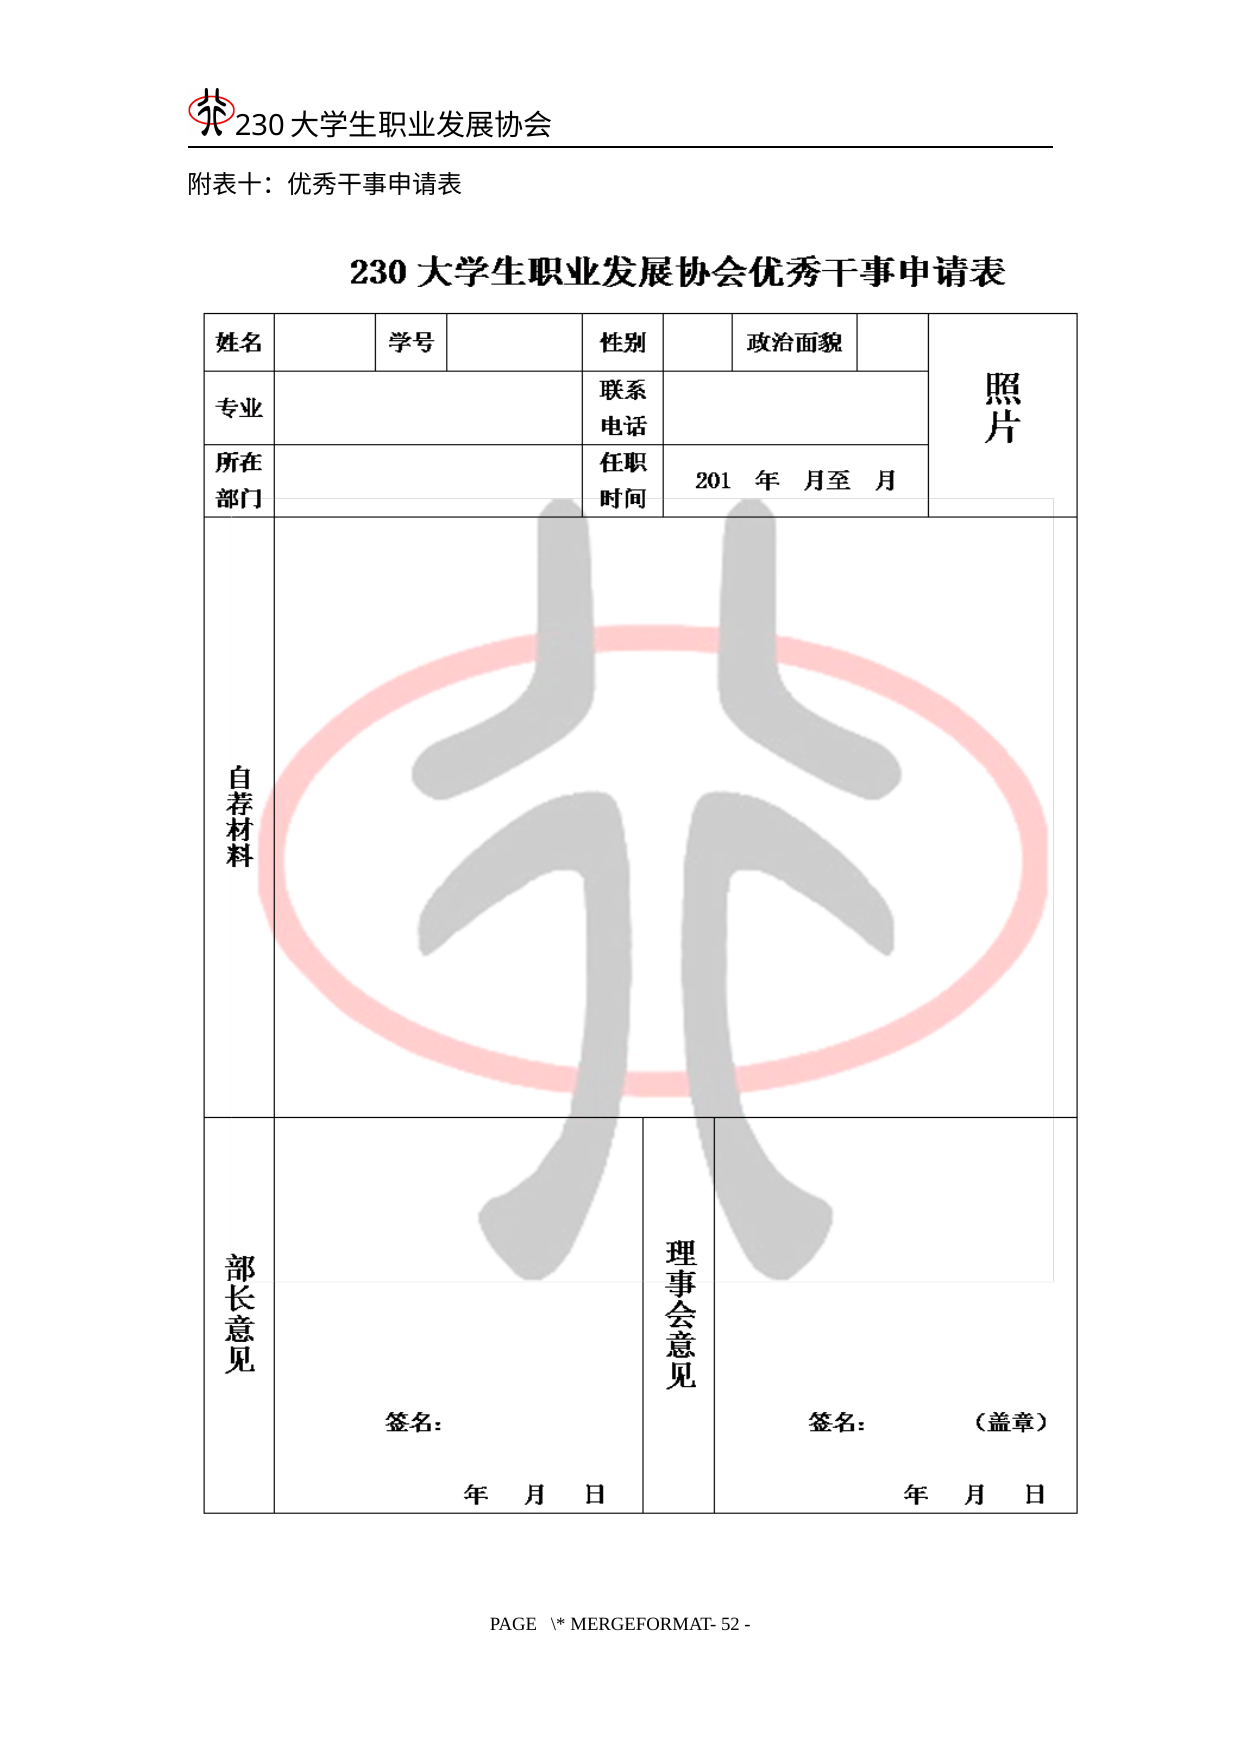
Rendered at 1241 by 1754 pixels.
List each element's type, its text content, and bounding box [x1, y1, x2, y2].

text 附表十：优秀干事申请表 [187, 163, 1053, 202]
picture [187, 88, 235, 136]
picture [187, 236, 1098, 1515]
